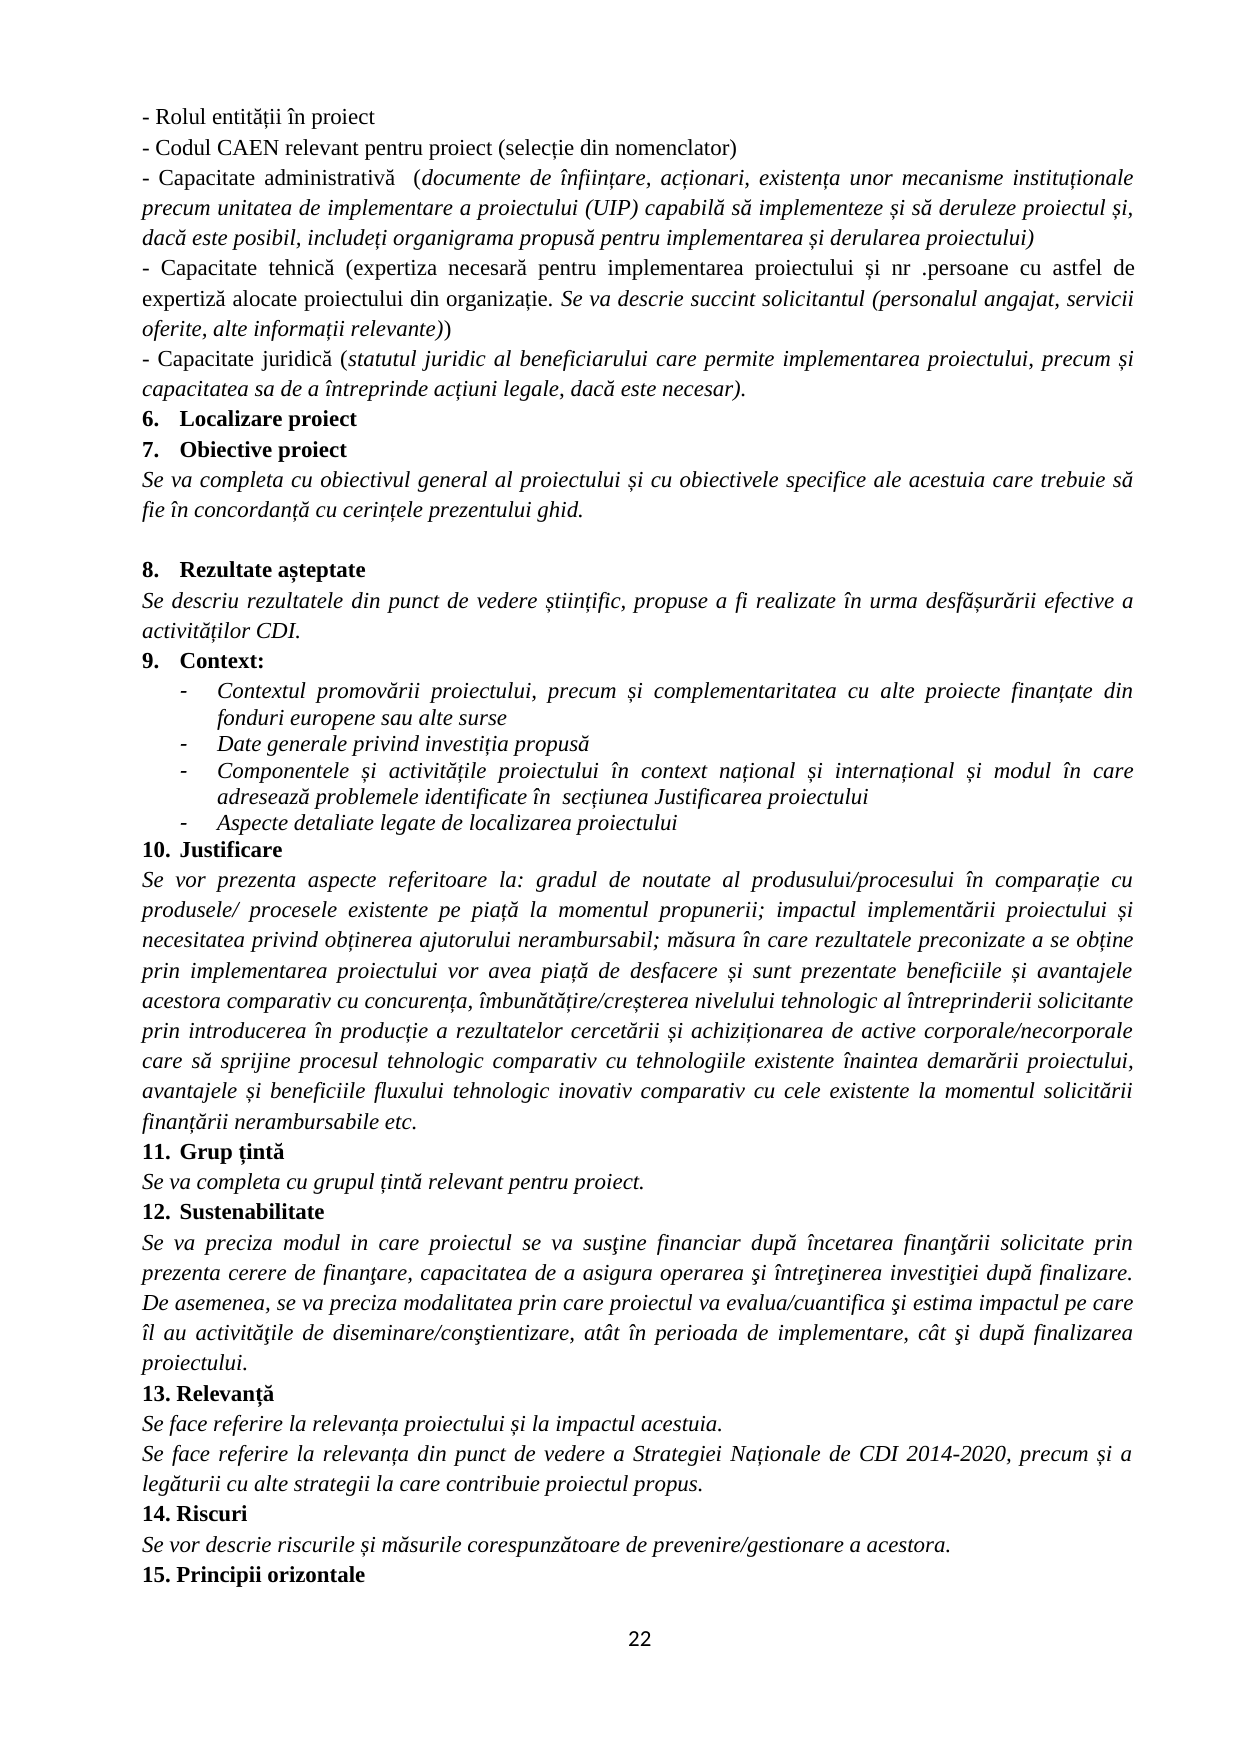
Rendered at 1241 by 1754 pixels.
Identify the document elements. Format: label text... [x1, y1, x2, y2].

text Se descriu rezultatele din punct de vedere științific, propuse a fi realizate în urma desfășurării efective a activităților CDI. [142, 587, 1137, 643]
text Se va completa cu grupul țintă relevant pentru proiect. [142, 1168, 1137, 1194]
text Se face referire la relevanța din punct de vedere a Strategiei Naționale de CDI 2014-2020, precum și a legăturii cu alte strategii la care contribuie proiectul propus. [142, 1440, 1137, 1497]
list Componentele și activitățile proiectului în context național și internațional și modul în care adresează problemele identificate în secțiunea Justificarea proiectului [179, 757, 1137, 809]
text 15. Principii orizontale [142, 1561, 1137, 1587]
text 14. Riscuri [142, 1500, 1137, 1527]
text Se vor descrie riscurile și măsurile corespunzătoare de prevenire/gestionare a acestora. [142, 1531, 1137, 1557]
list Sustenabilitate [142, 1198, 1137, 1225]
list Obiective proiect [142, 436, 1137, 462]
text Se face referire la relevanța proiectului și la impactul acestuia. [142, 1410, 1137, 1436]
text - Capacitate tehnică (expertiza necesară pentru implementarea proiectului și nr .persoane cu astfel de expertiză alocate proiectului din organizație. Se va descrie succint solicitantul (personalul angajat, servicii oferite, alte informații relevante)) [142, 254, 1137, 341]
text - Codul CAEN relevant pentru proiect (selecție din nomenclator) [142, 133, 1137, 160]
text 13. Relevanță [142, 1379, 1137, 1406]
list Localizare proiect [142, 405, 1137, 432]
text Se va completa cu obiectivul general al proiectului și cu obiectivele specifice ale acestuia care trebuie să fie în concordanță cu cerințele prezentului ghid. [142, 466, 1137, 522]
text - Rolul entității în proiect [142, 103, 1137, 130]
list Context: [142, 647, 1137, 673]
text Se vor prezenta aspecte referitoare la: gradul de noutate al produsului/procesului în comparație cu produsele/ procesele existente pe piață la momentul propunerii; impactul implementării proiectului și necesitatea privind obținerea ajutorului nerambursabil; măsura în care rezultatele preconizate a se obține prin implementarea proiectului vor avea piață de desfacere și sunt prezentate beneficiile și avantajele acestora comparativ cu concurența, îmbunătățire/creșterea nivelului tehnologic al întreprinderii solicitante prin introducerea în producție a rezultatelor cercetării și achiziționarea de active corporale/necorporale care să sprijine procesul tehnologic comparativ cu tehnologiile existente înaintea demarării proiectului, avantajele și beneficiile fluxului tehnologic inovativ comparativ cu cele existente la momentul solicitării finanțării nerambursabile etc. [142, 866, 1137, 1134]
text - Capacitate juridică (statutul juridic al beneficiarului care permite implementarea proiectului, precum și capacitatea sa de a întreprinde acțiuni legale, dacă este necesar). [142, 345, 1137, 402]
list Grup țintă [142, 1138, 1137, 1164]
list Contextul promovării proiectului, precum și complementaritatea cu alte proiecte finanțate din fonduri europene sau alte surse [179, 677, 1137, 730]
list Justificare [142, 836, 1137, 862]
list Date generale privind investiția propusă [179, 730, 1137, 757]
list Aspecte detaliate legate de localizarea proiectului [179, 809, 1137, 836]
text Se va preciza modul in care proiectul se va susţine financiar după încetarea finanţării solicitate prin prezenta cerere de finanţare, capacitatea de a asigura operarea şi întreţinerea investiţiei după finalizare. De asemenea, se va preciza modalitatea prin care proiectul va evalua/cuantifica şi estima impactul pe care îl au activităţile de diseminare/conştientizare, atât în perioada de implementare, cât şi după finalizarea proiectului. [142, 1228, 1137, 1376]
text - Capacitate administrativă (documente de înființare, acționari, existența unor mecanisme instituționale precum unitatea de implementare a proiectului (UIP) capabilă să implementeze și să deruleze proiectul și, dacă este posibil, includeți organigrama propusă pentru implementarea și derularea proiectului) [142, 164, 1137, 251]
list Rezultate așteptate [142, 556, 1137, 583]
